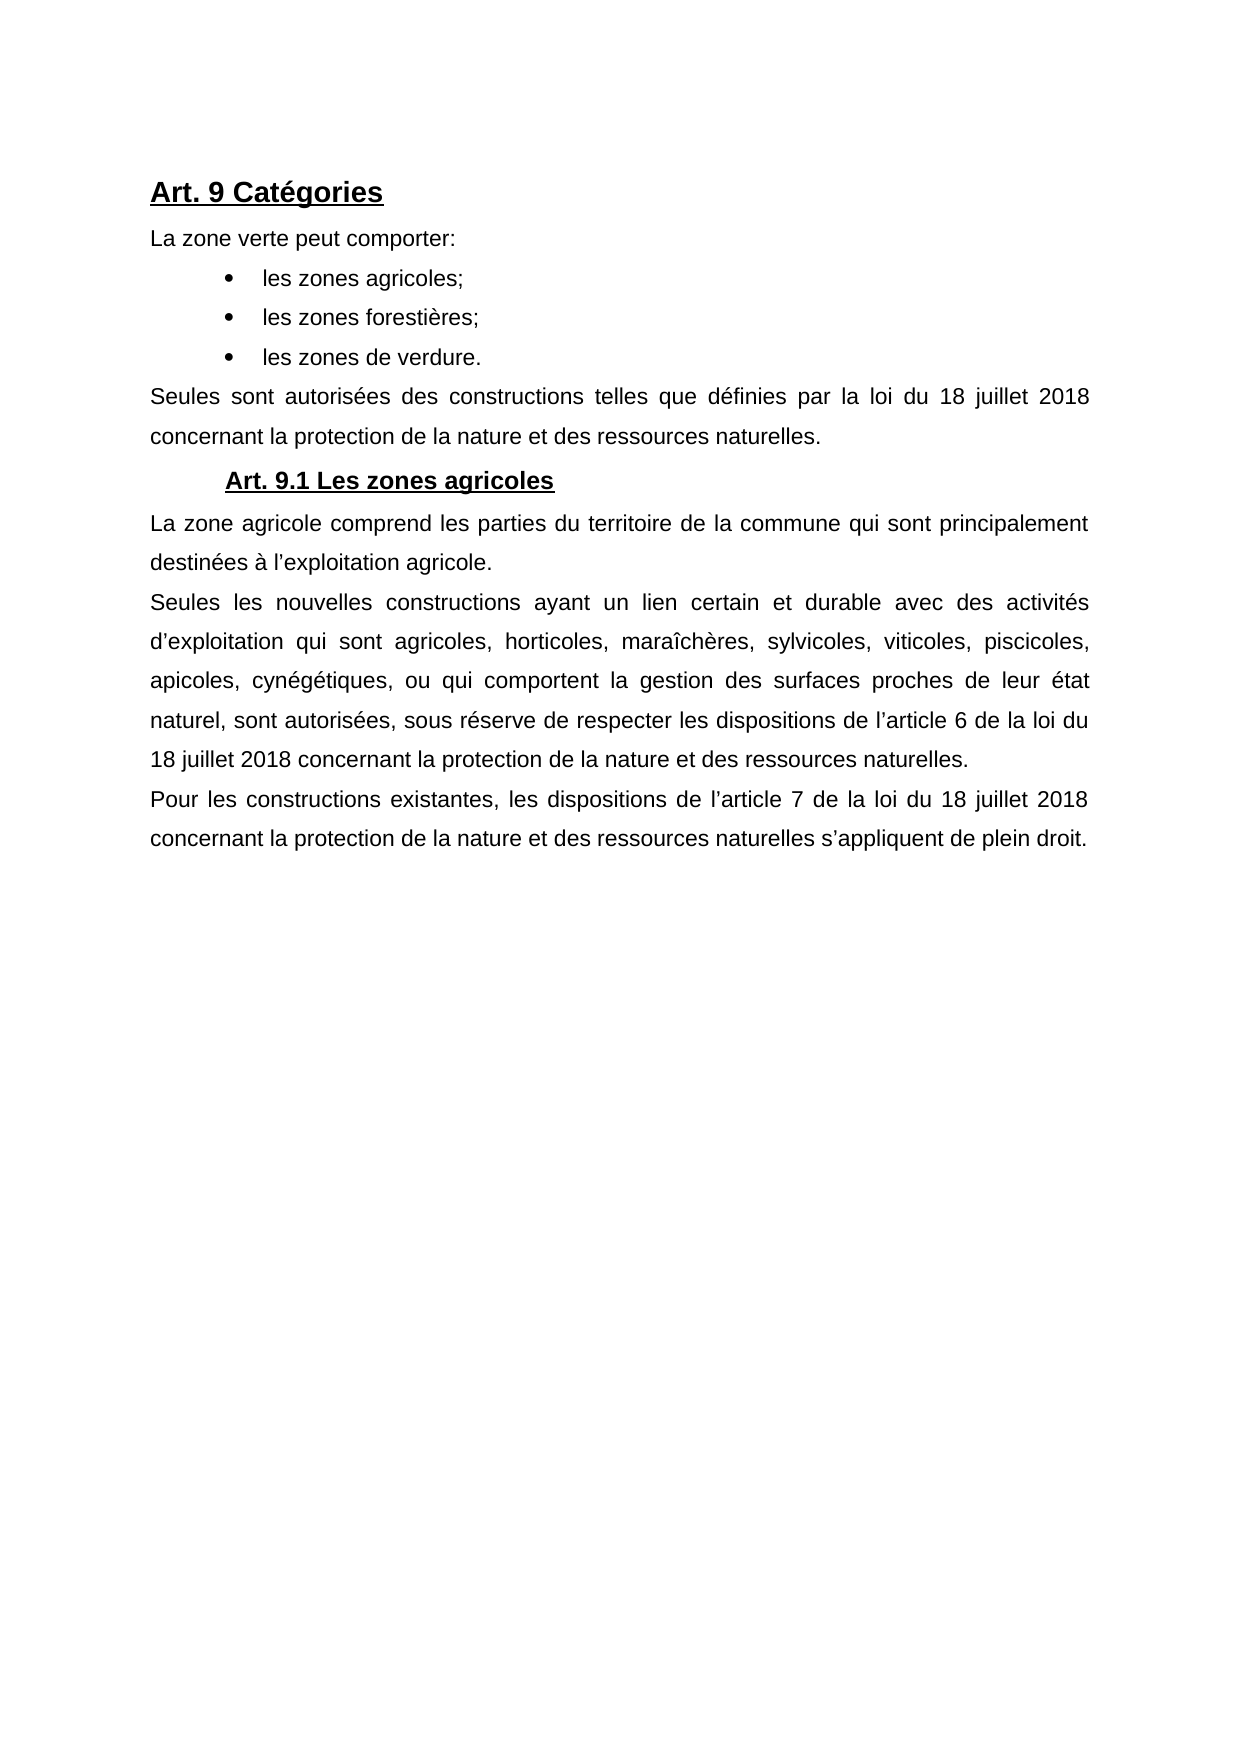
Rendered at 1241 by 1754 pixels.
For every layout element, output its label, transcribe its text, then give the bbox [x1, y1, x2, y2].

subtitle Art. 9.1 Les zones agricoles [225, 466, 1090, 495]
list les zones agricoles; [225, 265, 1090, 291]
subtitle Art. 9 Catégories [150, 175, 1090, 208]
text Seules sont autorisées des constructions telles que définies par la loi du 18 juillet 2018 concernant la protection de la nature et des ressources naturelles. [150, 383, 1090, 449]
text Pour les constructions existantes, les dispositions de l’article 7 de la loi du 18 juillet 2018 concernant la protection de la nature et des ressources naturelles s’appliquent de plein droit. [150, 786, 1090, 852]
list les zones de verdure. [225, 344, 1090, 370]
text Seules les nouvelles constructions ayant un lien certain et durable avec des activités d’exploitation qui sont agricoles, horticoles, maraîchères, sylvicoles, viticoles, piscicoles, apicoles, cynégétiques, ou qui comportent la gestion des surfaces proches de leur état naturel, sont autorisées, sous réserve de respecter les dispositions de l’article 6 de la loi du 18 juillet 2018 concernant la protection de la nature et des ressources naturelles. [150, 588, 1090, 773]
list les zones forestières; [225, 304, 1090, 331]
text La zone verte peut comporter: [150, 225, 1090, 252]
text La zone agricole comprend les parties du territoire de la commune qui sont principalement destinées à l’exploitation agricole. [150, 509, 1090, 575]
